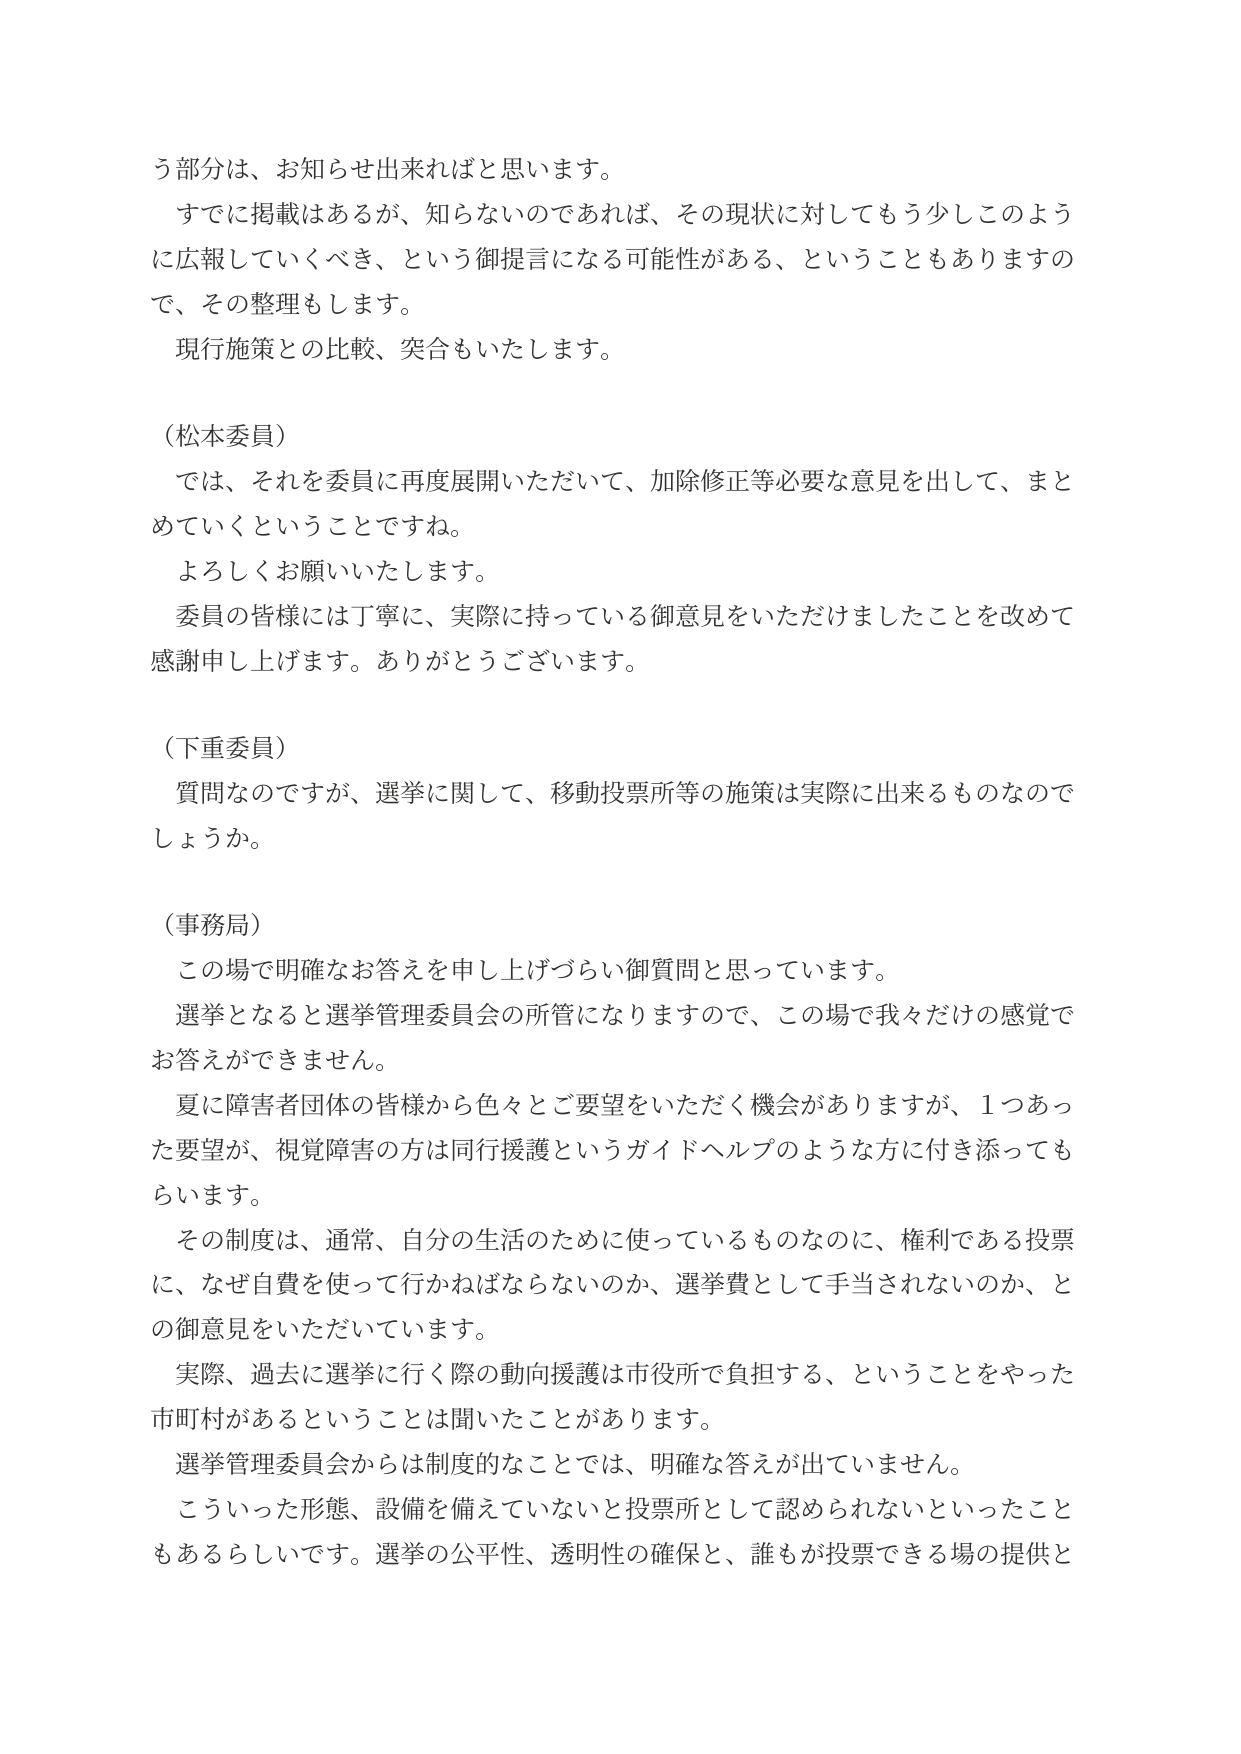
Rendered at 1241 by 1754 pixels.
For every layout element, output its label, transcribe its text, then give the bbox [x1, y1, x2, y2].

text すでに掲載はあるが、知らないのであれば、その現状に対してもう少しこのように広報していくべき、という御提言になる可能性がある、ということもありますので、その整理もします。 [150, 195, 1090, 321]
text （事務局） [150, 906, 1090, 942]
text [150, 1490, 1090, 1571]
text 委員の皆様には丁寧に、実際に持っている御意見をいただけましたことを改めて感謝申し上げます。ありがとうございます。 [150, 597, 1090, 677]
text 現行施策との比較、突合もいたします。 [150, 329, 1090, 366]
text （松本委員） では、それを委員に再度展開いただいて、加除修正等必要な意見を出して、まとめていくということですね。 よろしくお願いいたします。 [150, 417, 1090, 588]
text 実際、過去に選挙に行く際の動向援護は市役所で負担する、ということをやった市町村があるということは聞いたことがあります。 選挙管理委員会からは制度的なことでは、明確な答えが出ていません。 [150, 1355, 1090, 1481]
text この場で明確なお答えを申し上げづらい御質問と思っています。 [150, 951, 1090, 987]
text その制度は、通常、自分の生活のために使っているものなのに、権利である投票に、なぜ自費を使って行かねばならないのか、選挙費として手当されないのか、との御意見をいただいています。 [150, 1220, 1090, 1346]
text 選挙となると選挙管理委員会の所管になりますので、この場で我々だけの感覚でお答えができません。 夏に障害者団体の皆様から色々とご要望をいただく機会がありますが、１つあった要望が、視覚障害の方は同行援護というガイドヘルプのような方に付き添ってもらいます。 [150, 996, 1090, 1211]
text 質問なのですが、選挙に関して、移動投票所等の施策は実際に出来るものなのでしょうか。 [150, 774, 1090, 854]
text （下重委員） [150, 729, 1090, 765]
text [150, 150, 1090, 186]
